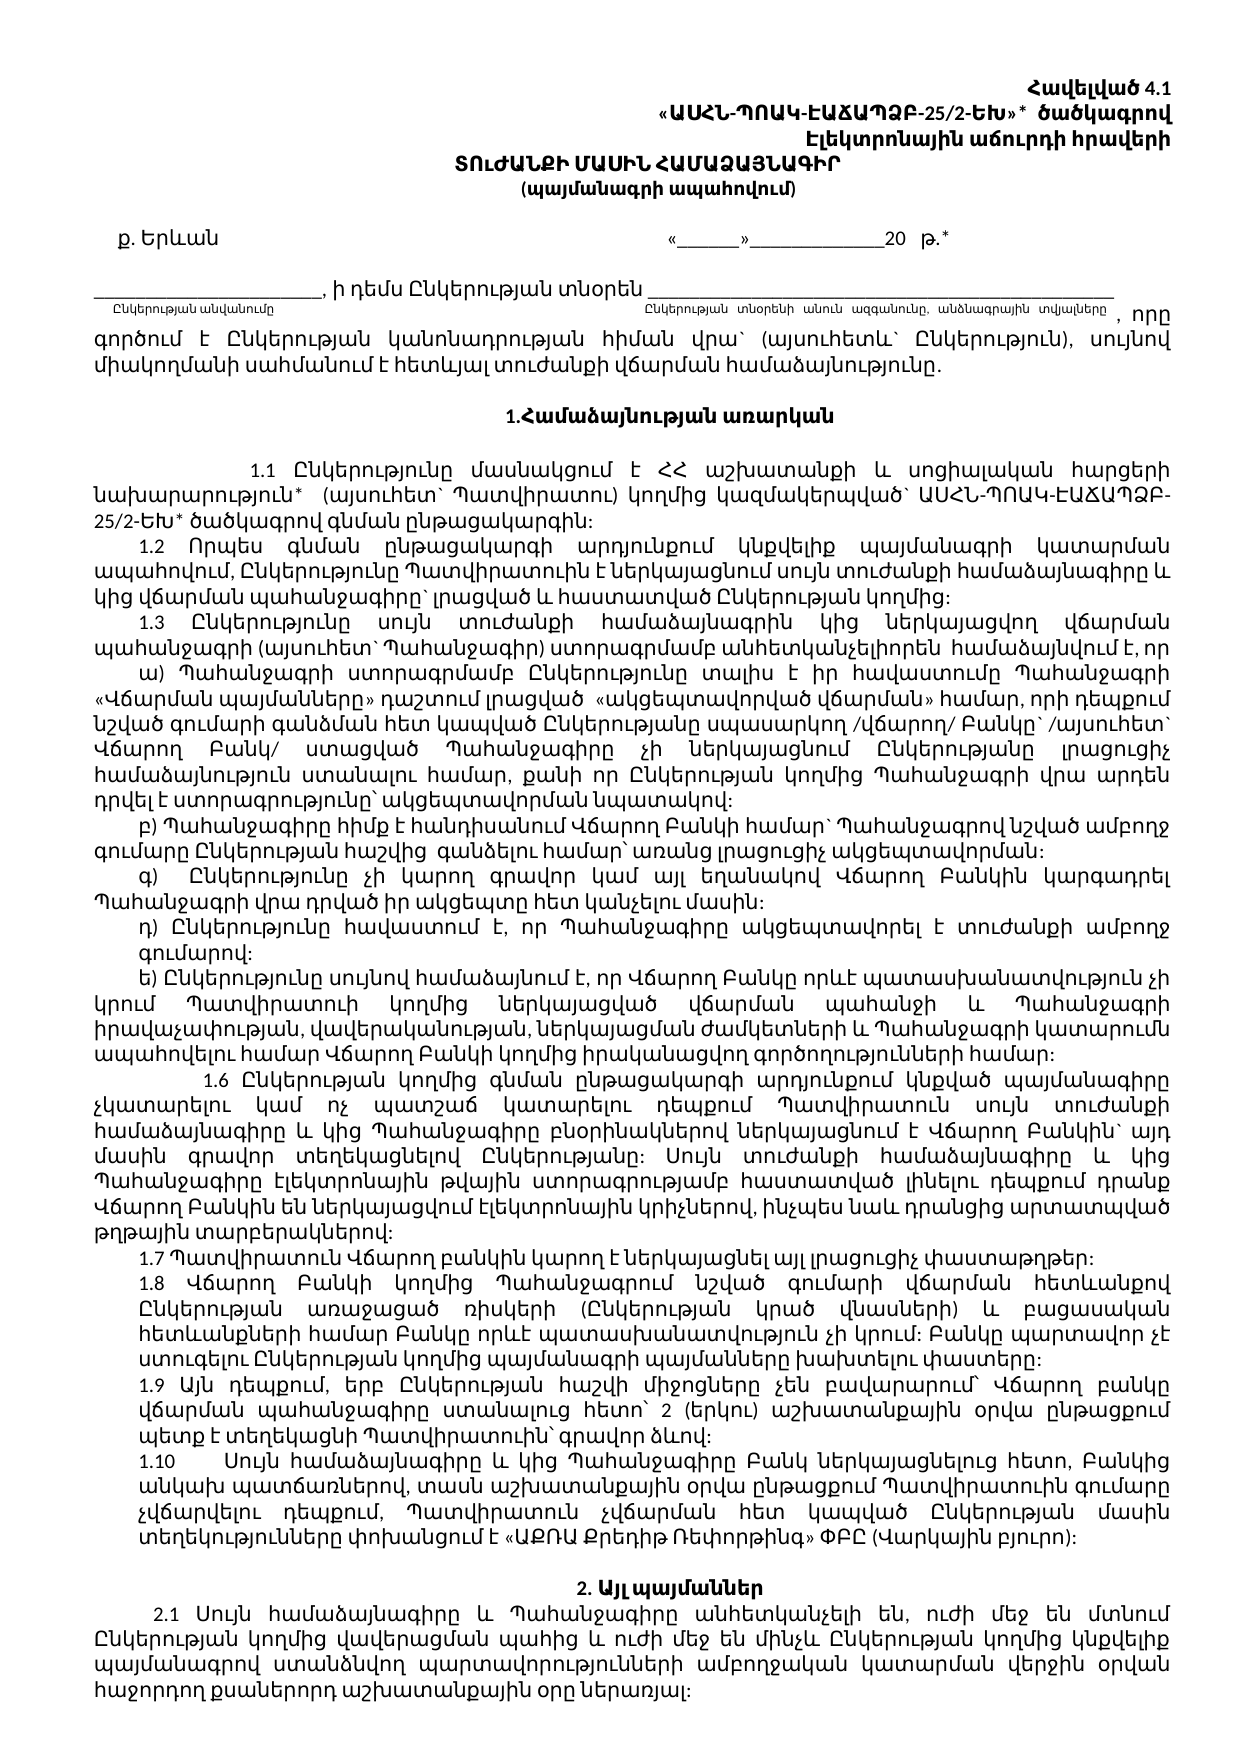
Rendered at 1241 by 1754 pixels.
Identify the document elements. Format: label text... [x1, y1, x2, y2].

text 2.1 Սույն համաձայնագիրը և Պահանջագիրը անհետկանչելի են, ուժի մեջ են մտնում Ընկերության կողմից վավերացման պահից և ուժի մեջ են մինչև Ընկերության կողմից կնքվելիք պայմանագրով ստանձնվող պարտավորությունների ամբողջական կատարման վերջին օրվան հաջորդող քսաներորդ աշխատանքային օրը ներառյալ: [94, 1601, 1171, 1702]
text 1.3 Ընկերությունը սույն տուժանքի համաձայնագրին կից ներկայացվող վճարման պահանջագրի (այսուհետ` Պահանջագիր) ստորագրմամբ անհետկանչելիորեն համաձայնվում է, որ [94, 609, 1171, 660]
text Ընկերության անվանումը Ընկերության տնօրենի անուն ազգանունը, անձնագրային տվյալները , որը գործում է Ընկերության կանոնադրության հիման վրա` (այսուհետև` Ընկերություն), սույնով միակողմանի սահմանում է հետևյալ տուժանքի վճարման համաձայնությունը. [94, 301, 1171, 377]
text 1.10 Սույն համաձայնագիրը և կից Պահանջագիրը Բանկ ներկայացնելուց հետո, Բանկից անկախ պատճառներով, տասն աշխատանքային օրվա ընթացքում Պատվիրատուին գումարը չվճարվելու դեպքում, Պատվիրատուն չվճարման հետ կապված Ընկերության մասին տեղեկությունները փոխանցում է «ԱՔՌԱ Քրեդիթ Ռեփորթինգ» ՓԲԸ (Վարկային բյուրո): [138, 1448, 1171, 1550]
text դ) Ընկերությունը հավաստում է, որ Պահանջագիրը ակցեպտավորել է տուժանքի ամբողջ գումարով: [138, 914, 1171, 965]
text ՏՈւԺԱՆՔԻ ՄԱՍԻՆ ՀԱՄԱՁԱՅՆԱԳԻՐ [94, 151, 1171, 177]
text Հավելված 4.1 [94, 75, 1171, 100]
text ք. Երևան «______»_____________20 թ.* [94, 225, 1171, 250]
text բ) Պահանջագիրը հիմք է հանդիսանում Վճարող Բանկի համար` Պահանջագրով նշված ամբողջ գումարը Ընկերության հաշվից գանձելու համար՝ առանց լրացուցիչ ակցեպտավորման: [94, 813, 1171, 864]
text 1.Համաձայնության առարկան [169, 403, 1171, 428]
text 1.7 Պատվիրատուն Վճարող բանկին կարող է ներկայացնել այլ լրացուցիչ փաստաթղթեր: [138, 1245, 1171, 1270]
text 2. Այլ պայմաններ [169, 1575, 1171, 1601]
text 1.2 Որպես գնման ընթացակարգի արդյունքում կնքվելիք պայմանագրի կատարման ապահովում, Ընկերությունը Պատվիրատուին է ներկայացնում սույն տուժանքի համաձայնագիրը և կից վճարման պահանջագիրը` լրացված և հաստատված Ընկերության կողմից: [94, 533, 1171, 609]
text ե) Ընկերությունը սույնով համաձայնում է, որ Վճարող Բանկը որևէ պատասխանատվություն չի կրում Պատվիրատուի կողմից ներկայացված վճարման պահանջի և Պահանջագրի իրավաչափության, վավերականության, ներկայացման ժամկետների և Պահանջագրի կատարումն ապահովելու համար Վճարող Բանկի կողմից իրականացվող գործողությունների համար: [94, 965, 1171, 1067]
text 1.6 Ընկերության կողմից գնման ընթացակարգի արդյունքում կնքված պայմանագիրը չկատարելու կամ ոչ պատշաճ կատարելու դեպքում Պատվիրատուն սույն տուժանքի համաձայնագիրը և կից Պահանջագիրը բնօրինակներով ներկայացնում է Վճարող Բանկին` այդ մասին գրավոր տեղեկացնելով Ընկերությանը: Սույն տուժանքի համաձայնագիրը և կից Պահանջագիրը էլեկտրոնային թվային ստորագրությամբ հաստատված լինելու դեպքում դրանք Վճարող Բանկին են ներկայացվում էլեկտրոնային կրիչներով, ինչպես նաև դրանցից արտատպված թղթային տարբերակներով: [94, 1067, 1171, 1245]
text ա) Պահանջագրի ստորագրմամբ Ընկերությունը տալիս է իր հավաստումը Պահանջագրի «Վճարման պայմանները» դաշտում լրացված «ակցեպտավորված վճարման» համար, որի դեպքում նշված գումարի գանձման հետ կապված Ընկերությանը սպասարկող /վճարող/ Բանկը` /այսուհետ` Վճարող Բանկ/ ստացված Պահանջագիրը չի ներկայացնում Ընկերությանը լրացուցիչ համաձայնություն ստանալու համար, քանի որ Ընկերության կողմից Պահանջագրի վրա արդեն դրվել է ստորագրությունը՝ ակցեպտավորման նպատակով: [94, 660, 1171, 813]
text 1.8 Վճարող Բանկի կողմից Պահանջագրում նշված գումարի վճարման հետևանքով Ընկերության առաջացած ռիսկերի (Ընկերության կրած վնասների) և բացասական հետևանքների համար Բանկը որևէ պատասխանատվություն չի կրում: Բանկը պարտավոր չէ ստուգելու Ընկերության կողմից պայմանագրի պայմանները խախտելու փաստերը: [138, 1270, 1171, 1372]
text (պայմանագրի ապահովում) [94, 177, 1171, 199]
text 1.1 Ընկերությունը մասնակցում է ՀՀ աշխատանքի և սոցիալական հարցերի նախարարություն* (այսուհետ` Պատվիրատու) կողմից կազմակերպված` ԱՍՀՆ-ՊՈԱԿ-ԷԱՃԱՊՁԲ-25/2-ԵԽ* ծածկագրով գնման ընթացակարգին: [94, 457, 1171, 533]
text Էլեկտրոնային աճուրդի հրավերի [94, 126, 1171, 151]
text ______________________, ի դեմս Ընկերության տնօրեն _____________________________________________ [94, 276, 1171, 301]
text գ) Ընկերությունը չի կարող գրավոր կամ այլ եղանակով Վճարող Բանկին կարգադրել Պահանջագրի վրա դրված իր ակցեպտը հետ կանչելու մասին: [94, 864, 1171, 914]
text 1.9 Այն դեպքում, երբ Ընկերության հաշվի միջոցները չեն բավարարում՝ Վճարող բանկը վճարման պահանջագիրը ստանալուց հետո՝ 2 (երկու) աշխատանքային օրվա ընթացքում պետք է տեղեկացնի Պատվիրատուին՝ գրավոր ձևով: [138, 1372, 1171, 1448]
text «ԱՍՀՆ-ՊՈԱԿ-ԷԱՃԱՊՁԲ-25/2-ԵԽ»* ծածկագրով [94, 100, 1171, 126]
